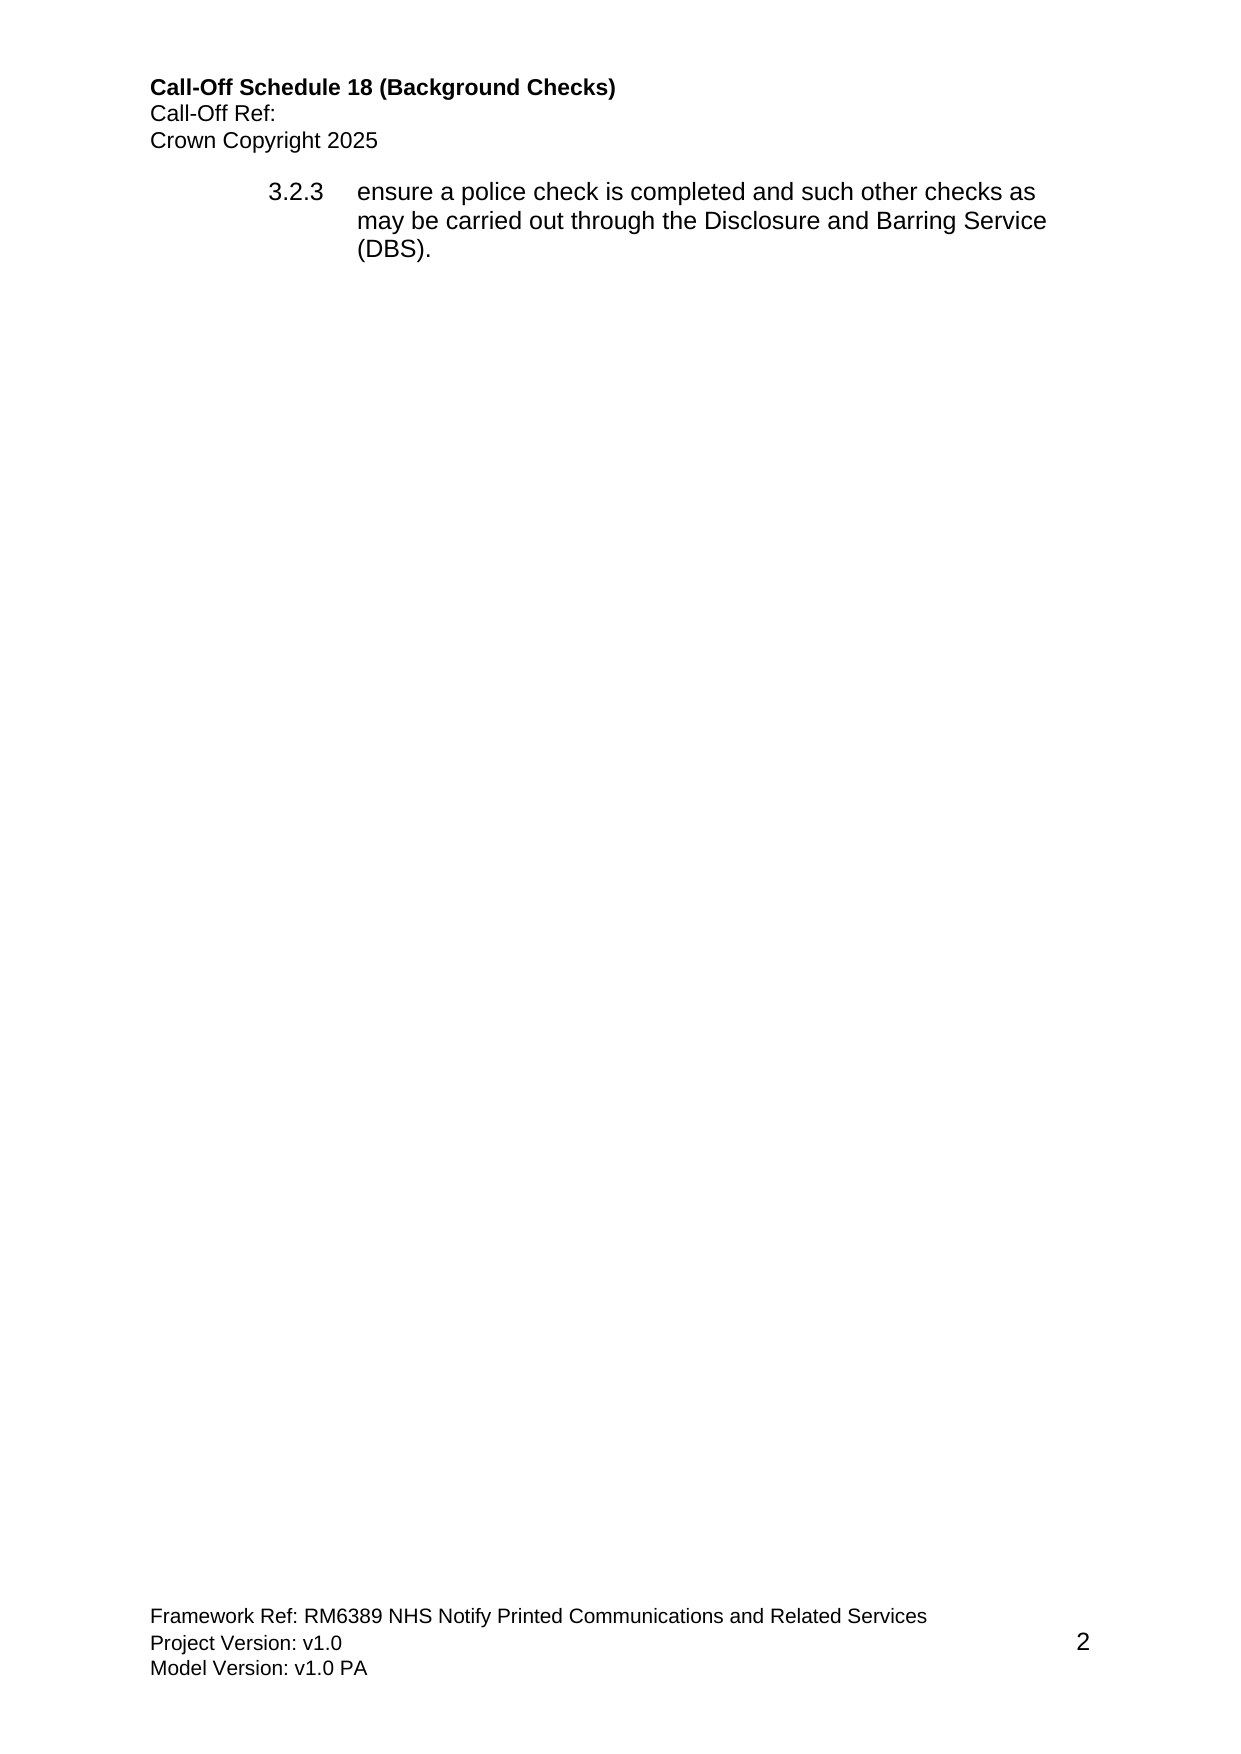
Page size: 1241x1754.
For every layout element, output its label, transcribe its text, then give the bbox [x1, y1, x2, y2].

list ensure a police check is completed and such other checks as may be carried out through the Disclosure and Barring Service (DBS). [268, 177, 1090, 263]
